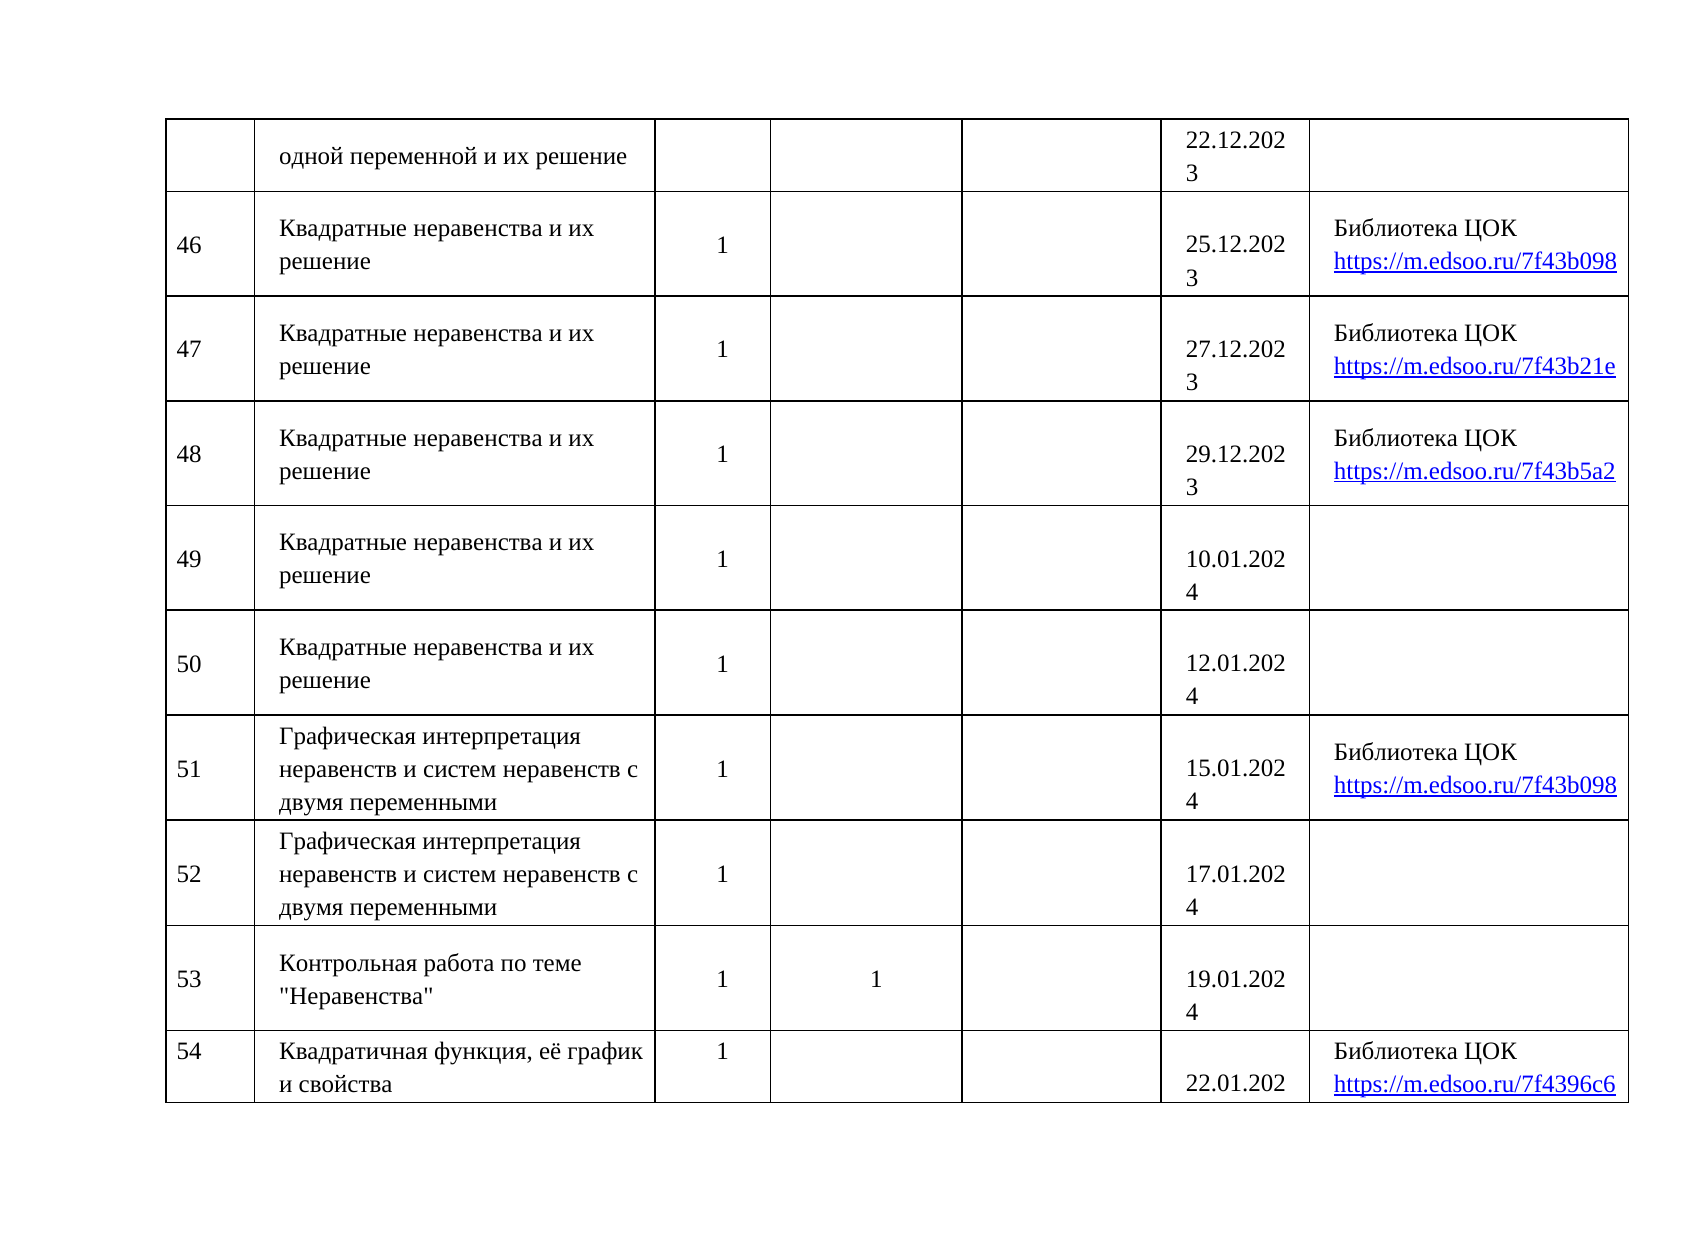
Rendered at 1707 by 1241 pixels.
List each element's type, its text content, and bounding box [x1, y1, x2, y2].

table_cell 17.01.2024 [1162, 821, 1309, 925]
table_cell 48 [167, 402, 254, 504]
table_cell 50 [167, 611, 254, 714]
table_cell 47 [167, 297, 254, 400]
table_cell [255, 1031, 654, 1102]
table_cell [771, 611, 961, 714]
table_cell Квадратные неравенства и их решение [255, 297, 654, 400]
table_cell [963, 1031, 1160, 1102]
table_cell 1 [656, 297, 770, 400]
table_cell [963, 120, 1160, 191]
table_cell 1 [656, 192, 770, 295]
table_cell [771, 506, 961, 609]
table_cell 29.12.2023 [1162, 402, 1309, 504]
table_cell Библиотека ЦОК https://m.edsoo.ru/7f43b098 [1310, 716, 1628, 819]
table_cell [963, 402, 1160, 504]
table_cell [963, 716, 1160, 819]
table_cell [771, 120, 961, 191]
table_cell 10.01.2024 [1162, 506, 1309, 609]
table_cell 22.12.2023 [1162, 120, 1309, 191]
table_cell 1 [656, 1031, 770, 1102]
table_cell 19.01.2024 [1162, 926, 1309, 1029]
table_cell 49 [167, 506, 254, 609]
table_cell 1 [656, 716, 770, 819]
table_cell [963, 821, 1160, 925]
table_cell 1 [656, 611, 770, 714]
table_cell [1310, 611, 1628, 714]
table_cell 46 [167, 192, 254, 295]
table_cell [963, 926, 1160, 1029]
table_cell 25.12.2023 [1162, 192, 1309, 295]
table_cell Графическая интерпретация неравенств и систем неравенств с двумя переменными [255, 716, 654, 819]
table_cell Библиотека ЦОК https://m.edsoo.ru/7f43b098 [1310, 192, 1628, 295]
table_cell [771, 821, 961, 925]
table_cell [1310, 506, 1628, 609]
table_cell 52 [167, 821, 254, 925]
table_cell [255, 120, 654, 191]
table_cell [1310, 821, 1628, 925]
table_cell Библиотека ЦОК https://m.edsoo.ru/7f43b5a2 [1310, 402, 1628, 504]
table_cell 51 [167, 716, 254, 819]
table_cell Квадратные неравенства и их решение [255, 506, 654, 609]
table_cell Квадратные неравенства и их решение [255, 402, 654, 504]
table_cell 27.12.2023 [1162, 297, 1309, 400]
table_cell Квадратные неравенства и их решение [255, 611, 654, 714]
table_cell 53 [167, 926, 254, 1029]
table_cell 1 [656, 821, 770, 925]
table_cell [963, 506, 1160, 609]
table_cell [771, 297, 961, 400]
table_cell 54 [167, 1031, 254, 1102]
table_cell [771, 1031, 961, 1102]
table_cell [1310, 926, 1628, 1029]
table_cell [963, 297, 1160, 400]
table_cell 45 [167, 120, 254, 191]
table_cell Квадратные неравенства и их решение [255, 192, 654, 295]
table_cell [771, 192, 961, 295]
table_cell [963, 611, 1160, 714]
table_cell 1 [656, 402, 770, 504]
table_cell [963, 192, 1160, 295]
table_cell 1 [771, 926, 961, 1029]
table_cell [771, 716, 961, 819]
table_cell 1 [656, 926, 770, 1029]
table_cell 15.01.2024 [1162, 716, 1309, 819]
table_cell [771, 402, 961, 504]
table_cell 1 [656, 506, 770, 609]
table_cell 12.01.2024 [1162, 611, 1309, 714]
table_cell Графическая интерпретация неравенств и систем неравенств с двумя переменными [255, 821, 654, 925]
table_cell 1 [656, 120, 770, 191]
table_cell Библиотека ЦОК https://m.edsoo.ru/7f43b21e [1310, 297, 1628, 400]
table_cell 22.01.2024 [1162, 1031, 1309, 1102]
table_cell [1310, 120, 1628, 191]
table_cell Контрольная работа по теме "Неравенства" [255, 926, 654, 1029]
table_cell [1310, 1031, 1628, 1102]
